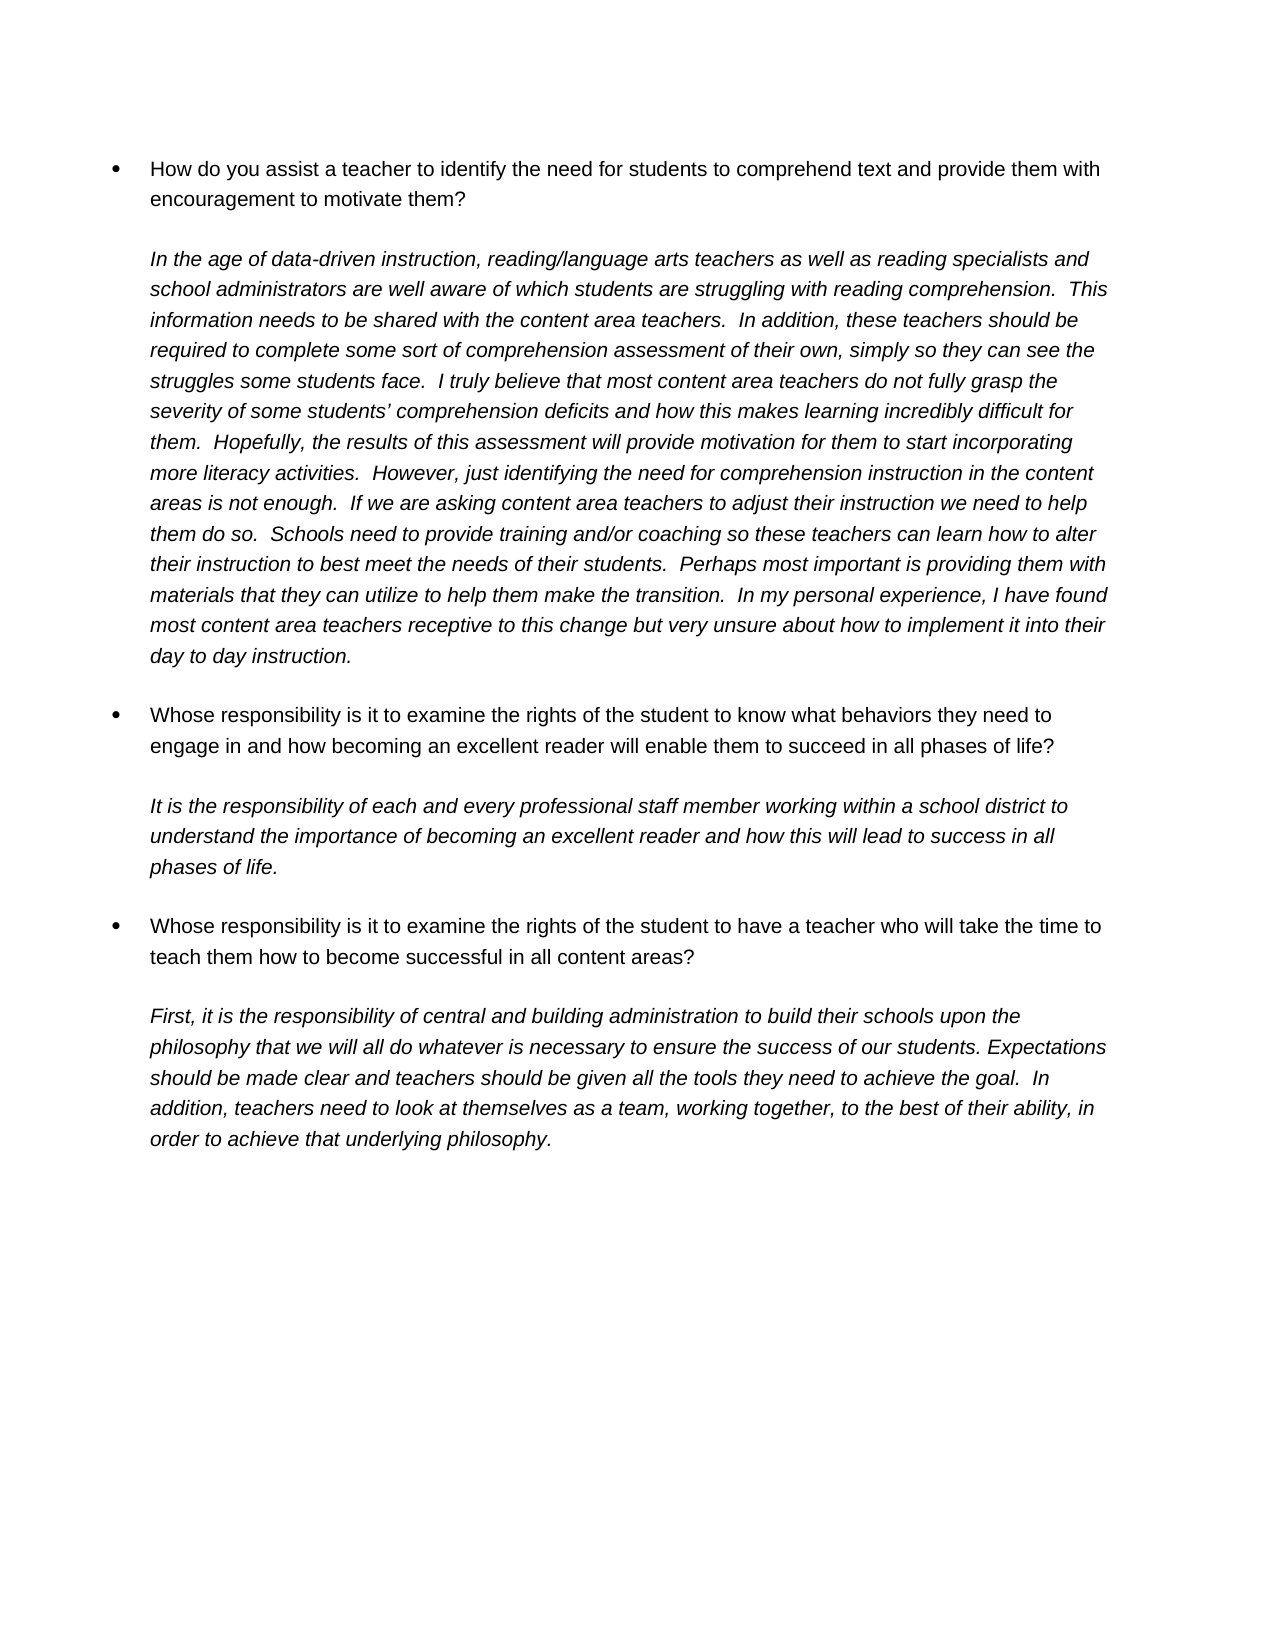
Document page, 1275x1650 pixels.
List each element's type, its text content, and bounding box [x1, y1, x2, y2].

text It is the responsibility of each and every professional staff member working within a school district to understand the importance of becoming an excellent reader and how this will lead to success in all phases of life. [150, 787, 1125, 878]
list Whose responsibility is it to examine the rights of the student to know what behaviors they need to engage in and how becoming an excellent reader will enable them to succeed in all phases of life? [112, 697, 1125, 758]
text In the age of data-driven instruction, reading/language arts teachers as well as reading specialists and school administrators are well aware of which students are struggling with reading comprehension. This information needs to be shared with the content area teachers. In addition, these teachers should be required to complete some sort of comprehension assessment of their own, simply so they can see the struggles some students face. I truly believe that most content area teachers do not fully grasp the severity of some students’ comprehension deficits and how this makes learning incredibly difficult for them. Hopefully, the results of this assessment will provide motivation for them to start incorporating more literacy activities. However, just identifying the need for comprehension instruction in the content areas is not enough. If we are asking content area teachers to adjust their instruction we need to help them do so. Schools need to provide training and/or coaching so these teachers can learn how to alter their instruction to best meet the needs of their students. Perhaps most important is providing them with materials that they can utilize to help them make the transition. In my personal experience, I have found most content area teachers receptive to this change but very unsure about how to implement it into their day to day instruction. [150, 240, 1125, 667]
list Whose responsibility is it to examine the rights of the student to have a teacher who will take the time to teach them how to become successful in all content areas? [112, 908, 1125, 969]
text First, it is the responsibility of central and building administration to build their schools upon the philosophy that we will all do whatever is necessary to ensure the success of our students. Expectations should be made clear and teachers should be given all the tools they need to achieve the goal. In addition, teachers need to look at themselves as a team, working together, to the best of their ability, in order to achieve that underlying philosophy. [150, 998, 1125, 1150]
list How do you assist a teacher to identify the need for students to comprehend text and provide them with encouragement to motivate them? [112, 150, 1125, 211]
